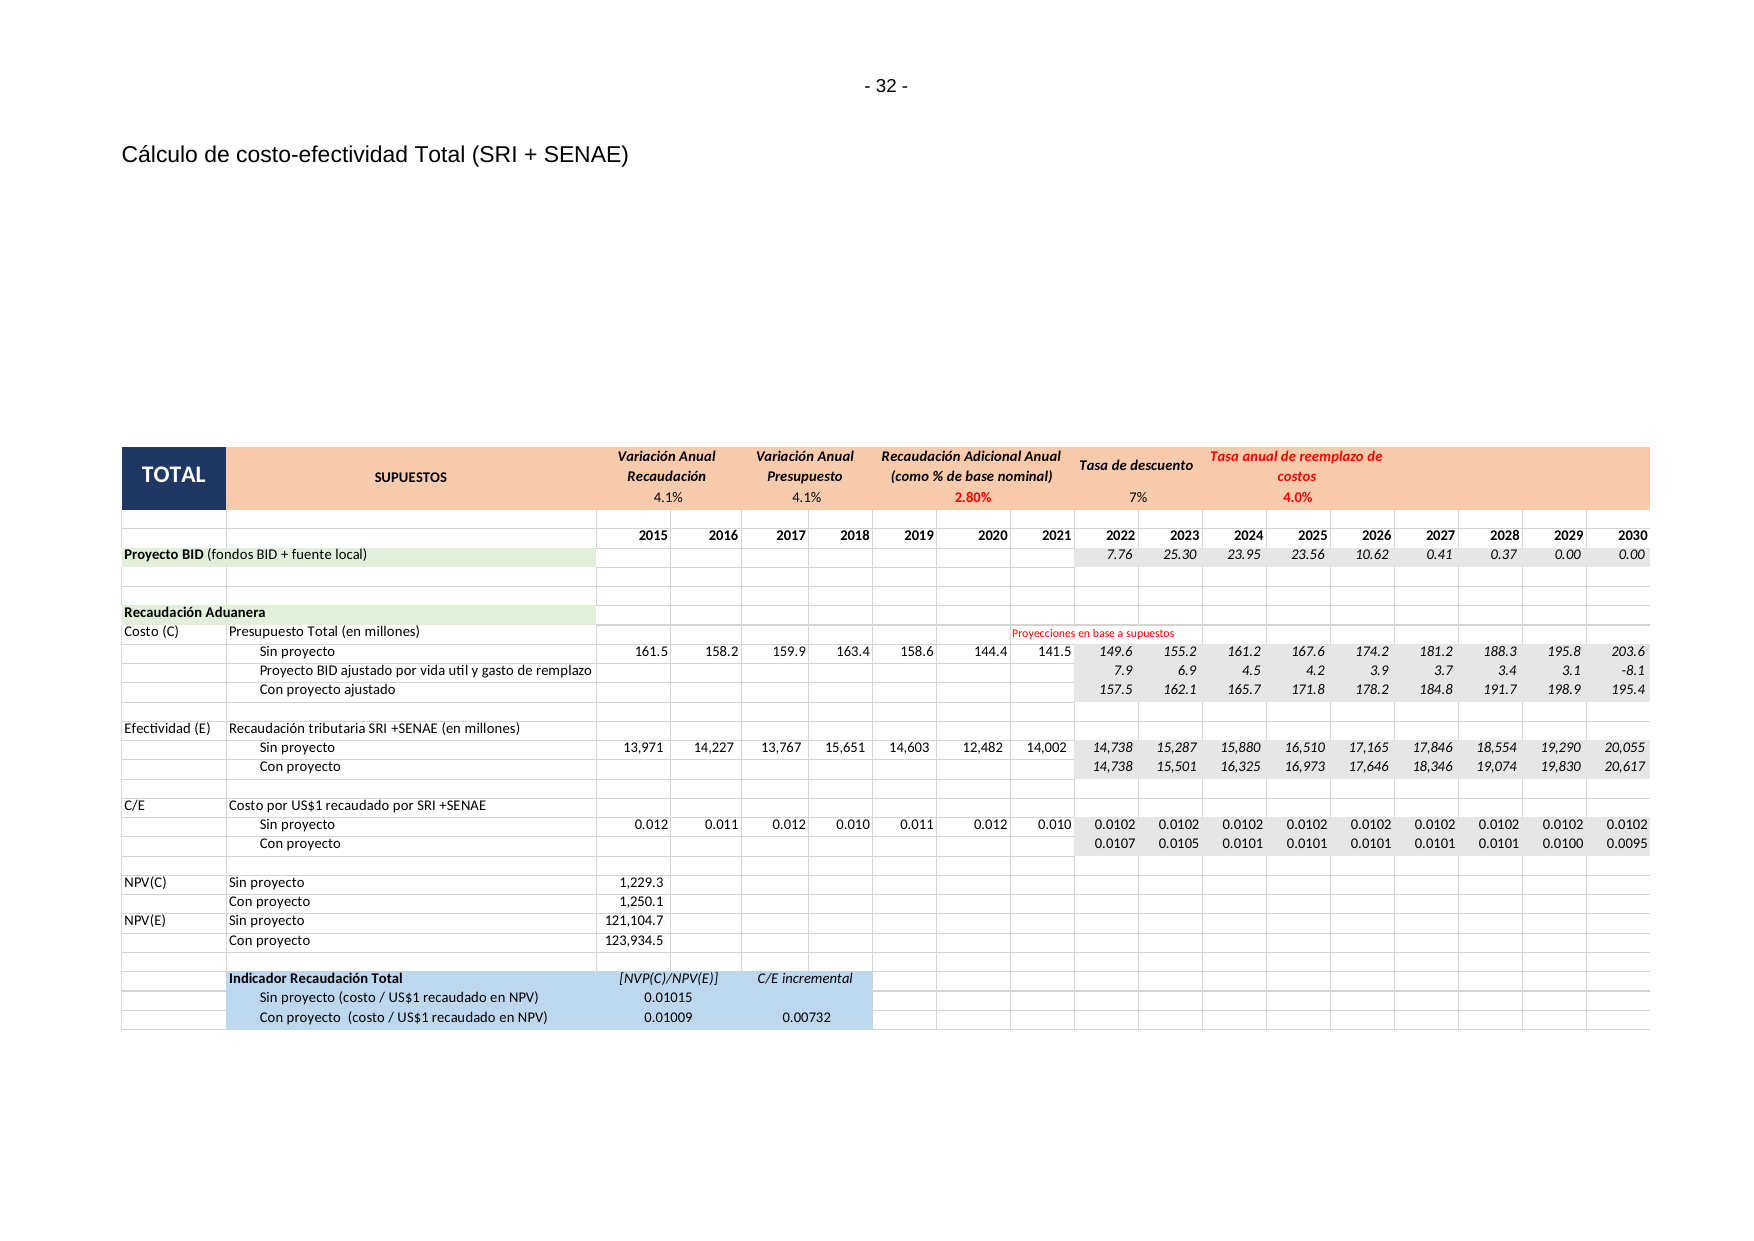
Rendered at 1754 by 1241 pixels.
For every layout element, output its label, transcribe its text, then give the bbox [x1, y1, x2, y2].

text Cálculo de costo-efectividad Total (SRI + SENAE) [121, 141, 1650, 167]
